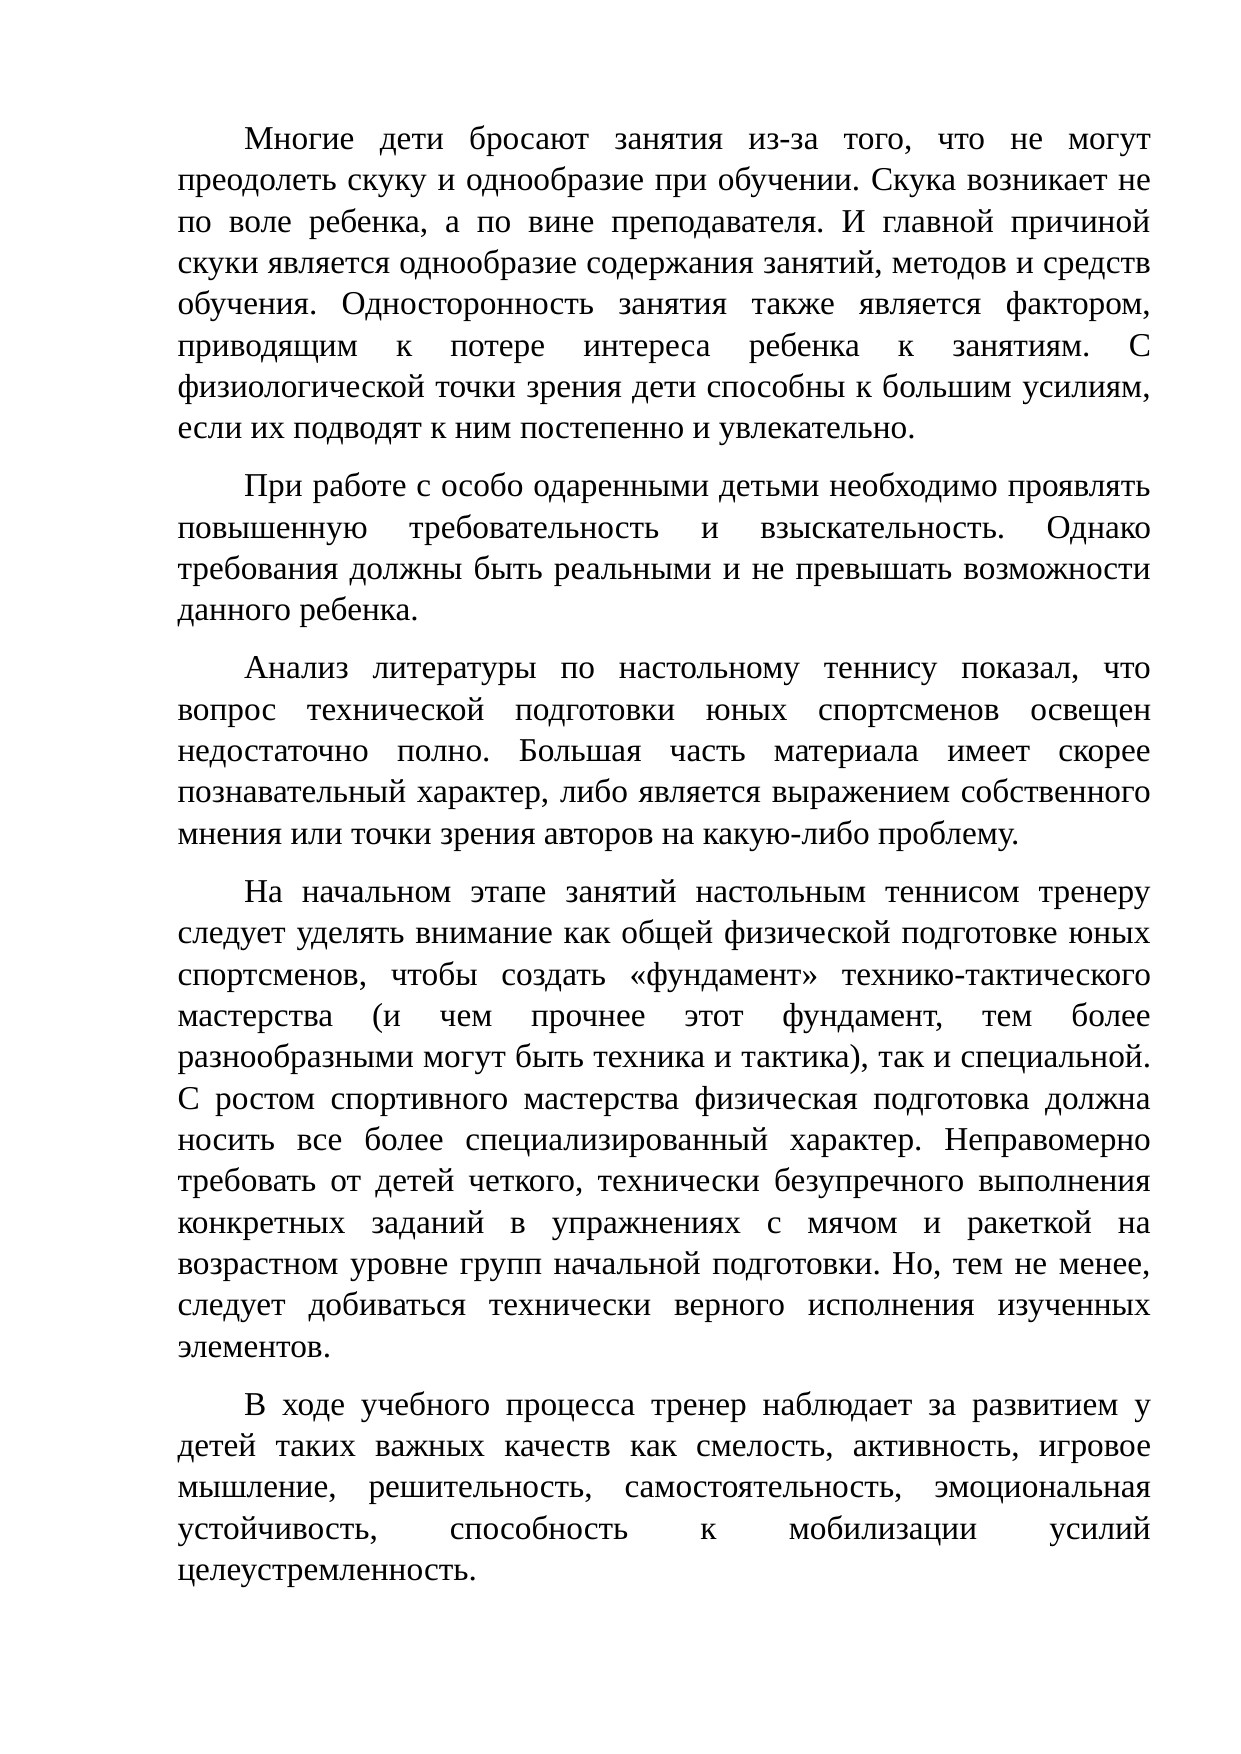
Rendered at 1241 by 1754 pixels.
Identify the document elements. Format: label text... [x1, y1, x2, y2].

text Анализ литературы по настольному теннису показал, что вопрос технической подготовки юных спортсменов освещен недостаточно полно. Большая часть материала имеет скорее познавательный характер, либо является выражением собственного мнения или точки зрения авторов на какую-либо проблему. [177, 648, 1152, 851]
text При работе с особо одаренными детьми необходимо проявлять повышенную требовательность и взыскательность. Однако требования должны быть реальными и не превышать возможности данного ребенка. [177, 466, 1152, 628]
text В ходе учебного процесса тренер наблюдает за развитием у детей таких важных качеств как смелость, активность, игровое мышление, решительность, самостоятельность, эмоциональная устойчивость, способность к мобилизации усилий целеустремленность. [177, 1384, 1152, 1588]
text На начальном этапе занятий настольным теннисом тренеру следует уделять внимание как общей физической подготовке юных спортсменов, чтобы создать «фундамент» технико-тактического мастерства (и чем прочнее этот фундамент, тем более разнообразными могут быть техника и тактика), так и специальной. С ростом спортивного мастерства физическая подготовка должна носить все более специализированный характер. Неправомерно требовать от детей четкого, технически безупречного выполнения конкретных заданий в упражнениях с мячом и ракеткой на возрастном уровне групп начальной подготовки. Но, тем не менее, следует добиваться технически верного исполнения изученных элементов. [177, 871, 1152, 1364]
text Многие дети бросают занятия из-за того, что не могут преодолеть скуку и однообразие при обучении. Скука возникает не по воле ребенка, а по вине преподавателя. И главной причиной скуки является однообразие содержания занятий, методов и средств обучения. Односторонность занятия также является фактором, приводящим к потере интереса ребенка к занятиям. С физиологической точки зрения дети способны к большим усилиям, если их подводят к ним постепенно и увлекательно. [177, 118, 1152, 446]
